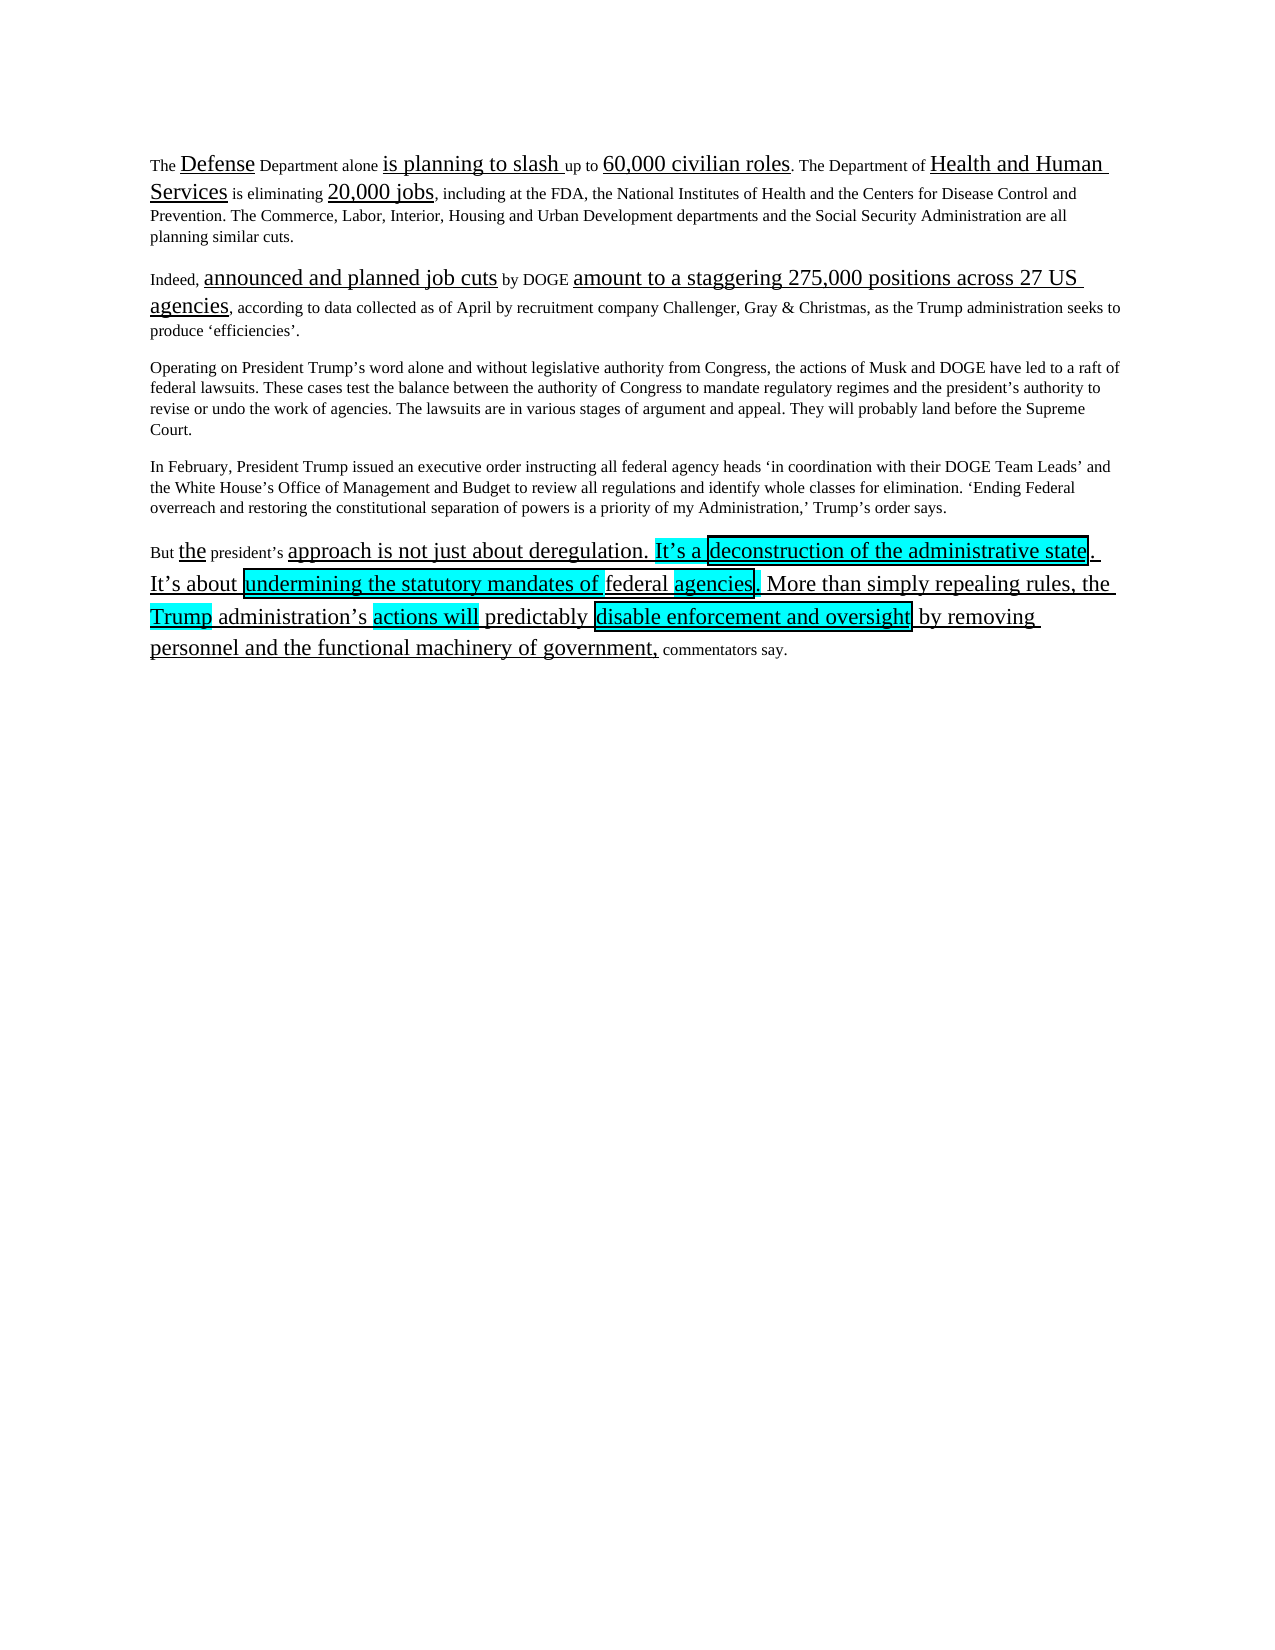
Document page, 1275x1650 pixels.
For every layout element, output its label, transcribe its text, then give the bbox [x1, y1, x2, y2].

text The Defense Department alone is planning to slash up to 60,000 civilian roles. The Department of Health and Human Services is eliminating 20,000 jobs, including at the FDA, the National Institutes of Health and the Centers for Disease Control and Prevention. The Commerce, Labor, Interior, Housing and Urban Development departments and the Social Security Administration are all planning similar cuts. [150, 150, 1125, 246]
text Operating on President Trump’s word alone and without legislative authority from Congress, the actions of Musk and DOGE have led to a raft of federal lawsuits. These cases test the balance between the authority of Congress to mandate regulatory regimes and the president’s authority to revise or undo the work of agencies. The lawsuits are in various stages of argument and appeal. They will probably land before the Supreme Court. [150, 358, 1125, 439]
text Indeed, announced and planned job cuts by DOGE amount to a staggering 275,000 positions across 27 US agencies, according to data collected as of April by recruitment company Challenger, Gray & Christmas, as the Trump administration seeks to produce ‘efficiencies’. [150, 264, 1125, 339]
text In February, President Trump issued an executive order instructing all federal agency heads ‘in coordination with their DOGE Team Leads’ and the White House’s Office of Management and Budget to review all regulations and identify whole classes for elimination. ‘Ending Federal overreach and restoring the constitutional separation of powers is a priority of my Administration,’ Trump’s order says. [150, 457, 1125, 517]
text But the president’s approach is not just about deregulation. It’s a deconstruction of the administrative state. It’s about undermining the statutory mandates of federal agencies. More than simply repealing rules, the Trump administration’s actions will predictably disable enforcement and oversight by removing personnel and the functional machinery of government, commentators say. [150, 535, 1125, 660]
